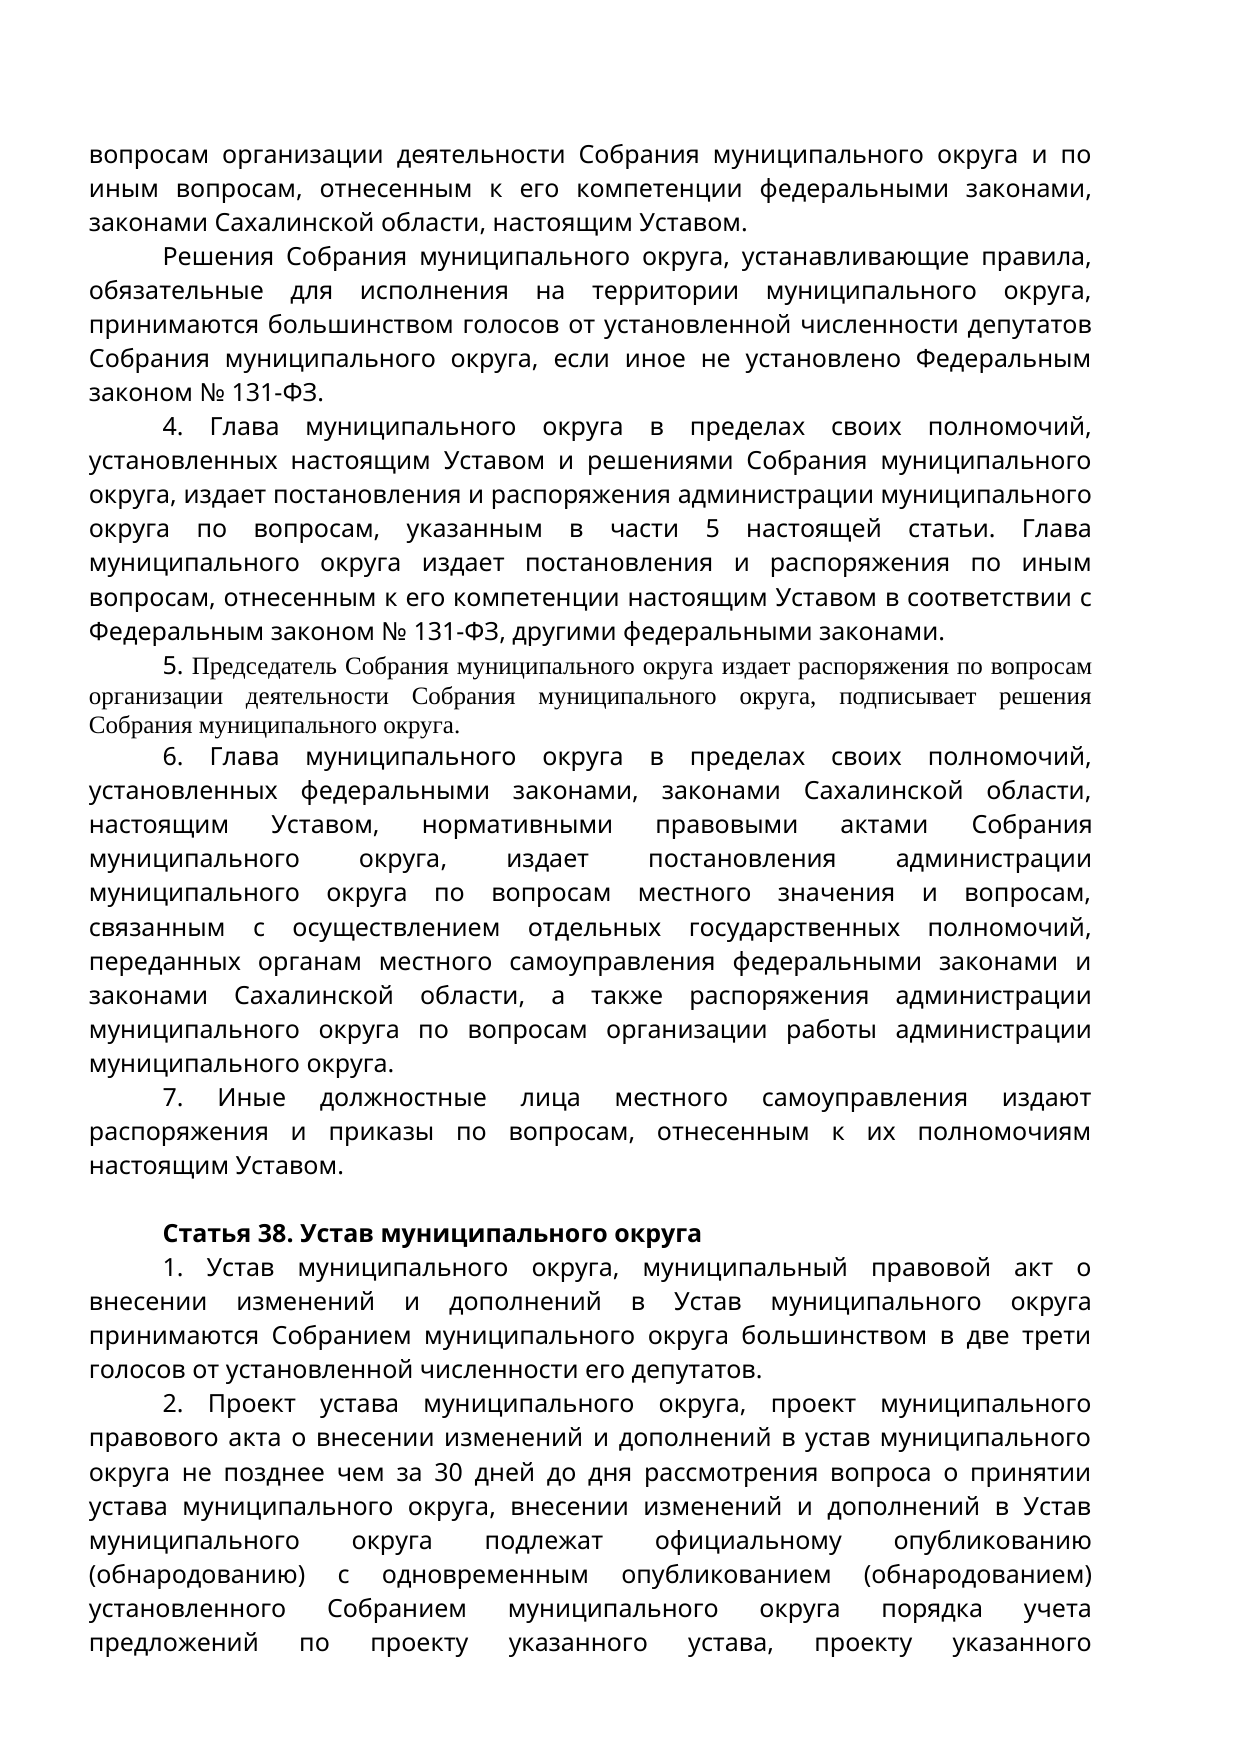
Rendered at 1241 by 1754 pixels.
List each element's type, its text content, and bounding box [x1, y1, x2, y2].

text Решения Собрания муниципального округа, устанавливающие правила, обязательные для исполнения на территории муниципального округа, принимаются большинством голосов от установленной численности депутатов Собрания муниципального округа, если иное не установлено Федеральным законом № 131-ФЗ. [89, 238, 1092, 409]
text 7. Иные должностные лица местного самоуправления издают распоряжения и приказы по вопросам, отнесенным к их полномочиям настоящим Уставом. [89, 1079, 1092, 1182]
text 1. Устав муниципального округа, муниципальный правовой акт о внесении изменений и дополнений в Устав муниципального округа принимаются Собранием муниципального округа большинством в две трети голосов от установленной численности его депутатов. [89, 1250, 1092, 1386]
text Статья 38. Устав муниципального округа [89, 1216, 1092, 1250]
text 6. Глава муниципального округа в пределах своих полномочий, установленных федеральными законами, законами Сахалинской области, настоящим Уставом, нормативными правовыми актами Собрания муниципального округа, издает постановления администрации муниципального округа по вопросам местного значения и вопросам, связанным с осуществлением отдельных государственных полномочий, переданных органам местного самоуправления федеральными законами и законами Сахалинской области, а также распоряжения администрации муниципального округа по вопросам организации работы администрации муниципального округа. [89, 739, 1092, 1079]
text 4. Глава муниципального округа в пределах своих полномочий, установленных настоящим Уставом и решениями Собрания муниципального округа, издает постановления и распоряжения администрации муниципального округа по вопросам, указанным в части 5 настоящей статьи. Глава муниципального округа издает постановления и распоряжения по иным вопросам, отнесенным к его компетенции настоящим Уставом в соответствии с Федеральным законом № 131-ФЗ, другими федеральными законами. [89, 409, 1092, 647]
text 5. Председатель Собрания муниципального округа издает распоряжения по вопросам организации деятельности Собрания муниципального округа, подписывает решения Собрания муниципального округа. [89, 647, 1092, 739]
